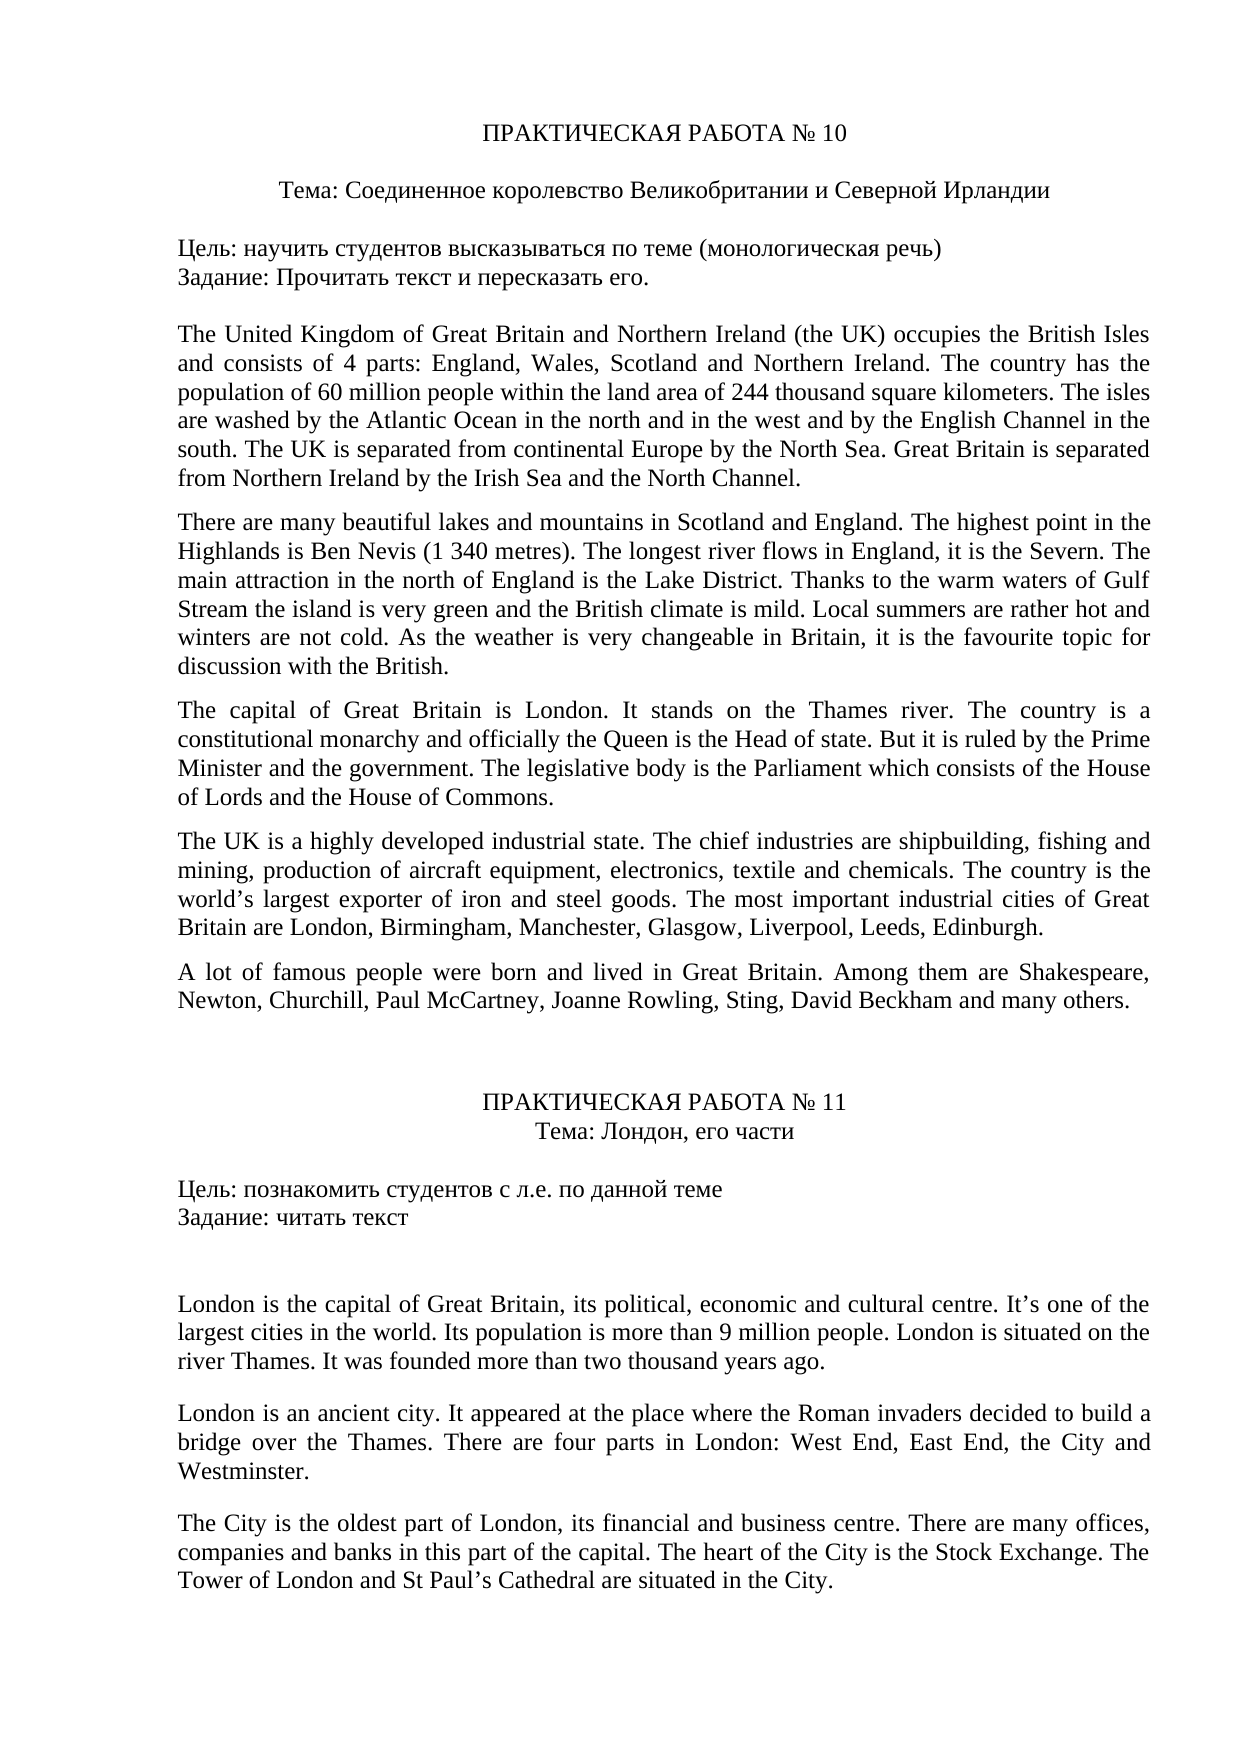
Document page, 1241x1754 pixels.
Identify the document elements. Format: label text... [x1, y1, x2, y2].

text Задание: читать текст [177, 1202, 1152, 1231]
text A lot of famous people were born and lived in Great Britain. Among them are Shakespeare, Newton, Churchill, Paul McCartney, Joanne Rowling, Sting, David Beckham and many others. [177, 957, 1152, 1014]
text Задание: Прочитать текст и пересказать его. [177, 262, 1152, 291]
text ПРАКТИЧЕСКАЯ РАБОТА № 10 [177, 118, 1152, 147]
text ПРАКТИЧЕСКАЯ РАБОТА № 11 [177, 1087, 1152, 1116]
text The UK is a highly developed industrial state. The chief industries are shipbuilding, fishing and mining, production of aircraft equipment, electronics, textile and chemicals. The country is the world’s largest exporter of iron and steel goods. The most important industrial cities of Great Britain are London, Birmingham, Manchester, Glasgow, Liverpool, Leeds, Edinburgh. [177, 826, 1152, 941]
text Цель: научить студентов высказываться по теме (монологическая речь) [177, 233, 1152, 262]
text The City is the oldest part of London, its financial and business centre. There are many offices, companies and banks in this part of the capital. The heart of the City is the Stock Exchange. The Tower of London and St Paul’s Cathedral are situated in the City. [177, 1508, 1152, 1594]
text Тема: Соединенное королевство Великобритании и Северной Ирландии [177, 176, 1152, 204]
text London is the capital of Great Britain, its political, economic and cultural centre. It’s one of the largest cities in the world. Its population is more than 9 million people. London is situated on the river Thames. It was founded more than two thousand years ago. [177, 1289, 1152, 1375]
text There are many beautiful lakes and mountains in Scotland and England. The highest point in the Highlands is Ben Nevis (1 340 metres). The longest river flows in England, it is the Severn. The main attraction in the north of England is the Lake District. Thanks to the warm waters of Gulf Stream the island is very green and the British climate is mild. Local summers are rather hot and winters are not cold. As the weather is very changeable in Britain, it is the favourite topic for discussion with the British. [177, 507, 1152, 680]
text The capital of Great Britain is London. It stands on the Thames river. The country is a constitutional monarchy and officially the Queen is the Head of state. But it is ruled by the Prime Minister and the government. The legislative body is the Parliament which consists of the House of Lords and the House of Commons. [177, 696, 1152, 811]
text The United Kingdom of Great Britain and Northern Ireland (the UK) occupies the British Isles and consists of 4 parts: England, Wales, Scotland and Northern Ireland. The country has the population of 60 million people within the land area of 244 thousand square kilometers. The isles are washed by the Atlantic Ocean in the north and in the west and by the English Channel in the south. The UK is separated from continental Europe by the North Sea. Great Britain is separated from Northern Ireland by the Irish Sea and the North Channel. [177, 319, 1152, 492]
text Тема: Лондон, его части [177, 1116, 1152, 1145]
text Цель: познакомить студентов с л.е. по данной теме [177, 1174, 1152, 1202]
text London is an ancient city. It appeared at the place where the Roman invaders decided to build a bridge over the Thames. There are four parts in London: West End, East End, the City and Westminster. [177, 1398, 1152, 1485]
